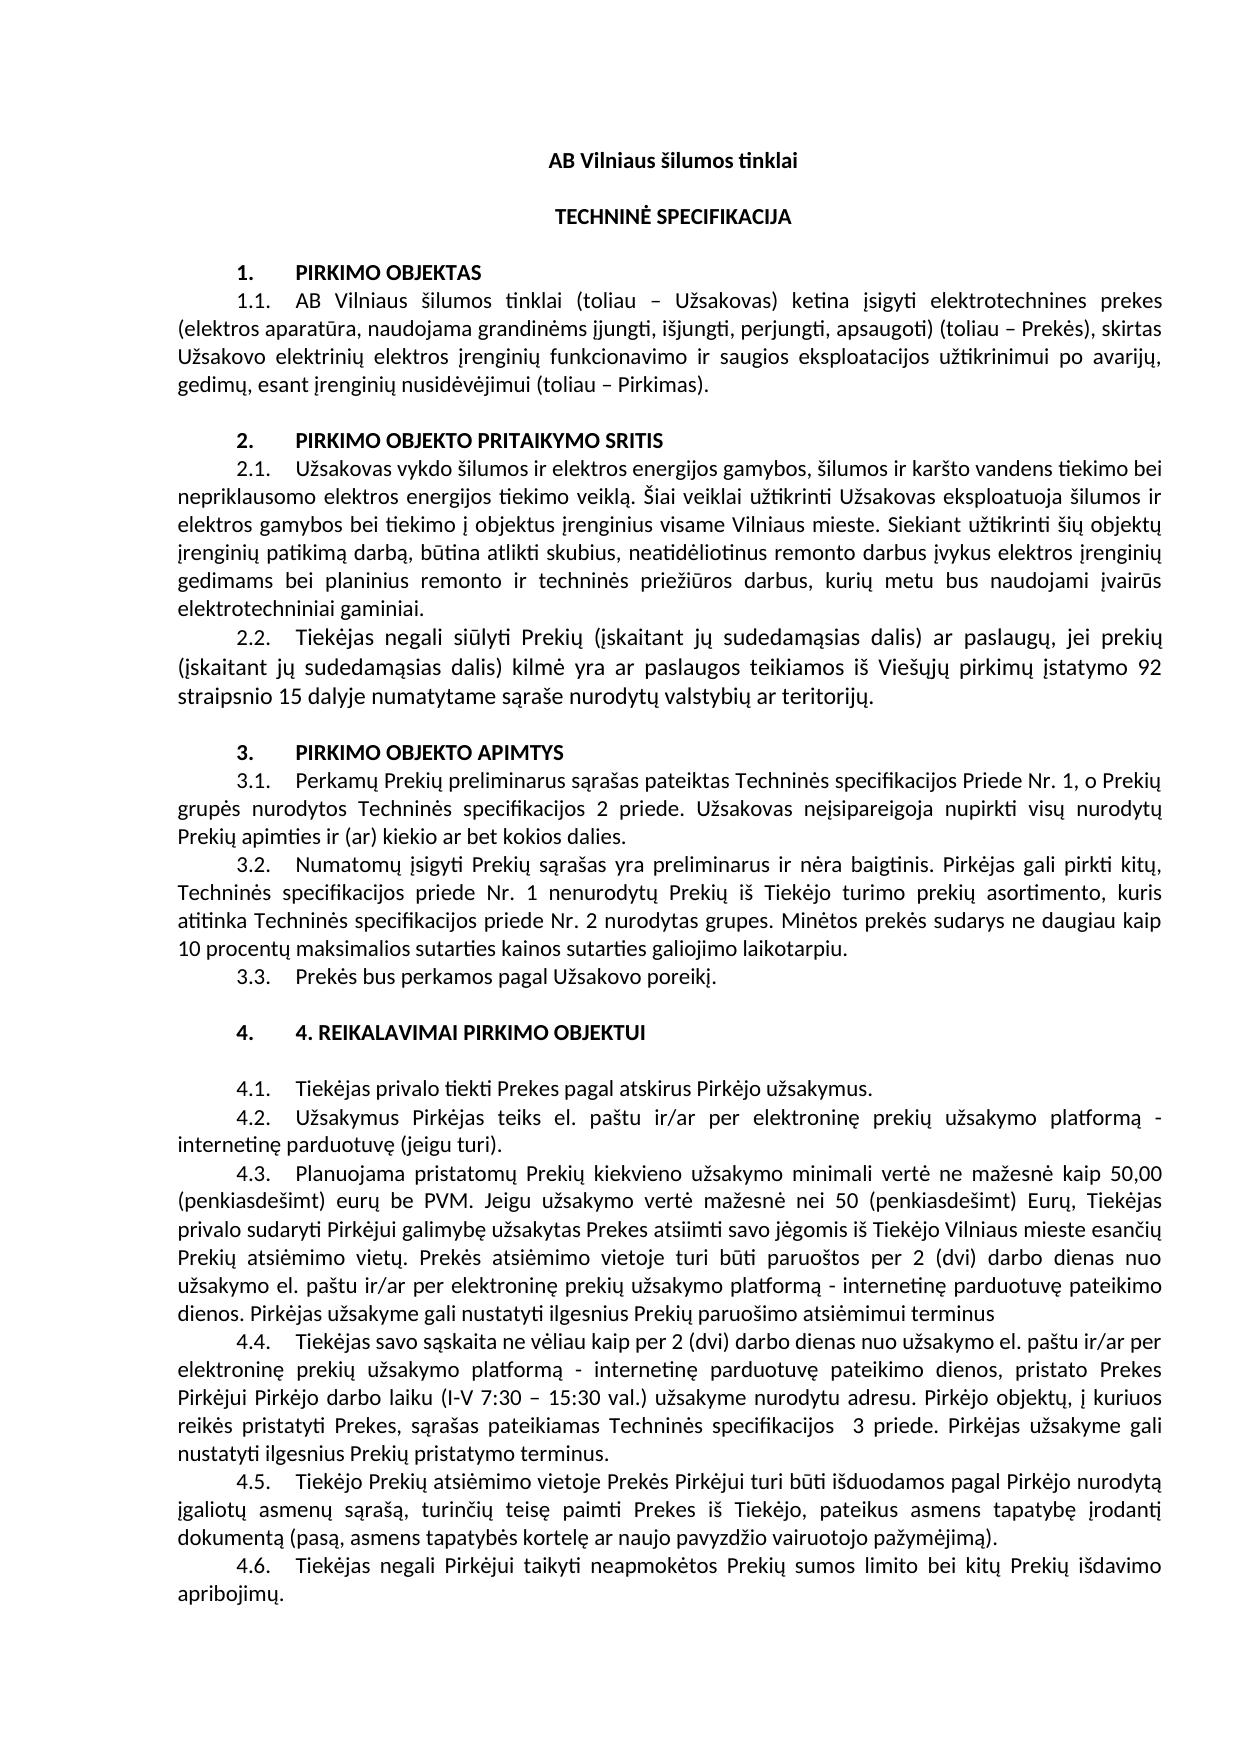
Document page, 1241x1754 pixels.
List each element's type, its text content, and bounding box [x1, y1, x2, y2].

list Užsakymus Pirkėjas teiks el. paštu ir/ar per elektroninę prekių užsakymo platformą - internetinę parduotuvę (jeigu turi). [177, 1103, 1164, 1159]
list 4. REIKALAVIMAI PIRKIMO OBJEKTUI [177, 1018, 1164, 1047]
list Planuojama pristatomų Prekių kiekvieno užsakymo minimali vertė ne mažesnė kaip 50,00 (penkiasdešimt) eurų be PVM. Jeigu užsakymo vertė mažesnė nei 50 (penkiasdešimt) Eurų, Tiekėjas privalo sudaryti Pirkėjui galimybę užsakytas Prekes atsiimti savo jėgomis iš Tiekėjo Vilniaus mieste esančių Prekių atsiėmimo vietų. Prekės atsiėmimo vietoje turi būti paruoštos per 2 (dvi) darbo dienas nuo užsakymo el. paštu ir/ar per elektroninę prekių užsakymo platformą - internetinę parduotuvę pateikimo dienos. Pirkėjas užsakyme gali nustatyti ilgesnius Prekių paruošimo atsiėmimui terminus [177, 1159, 1164, 1327]
list Tiekėjas negali siūlyti Prekių (įskaitant jų sudedamąsias dalis) ar paslaugų, jei prekių (įskaitant jų sudedamąsias dalis) kilmė yra ar paslaugos teikiamos iš Viešųjų pirkimų įstatymo 92 straipsnio 15 dalyje numatytame sąraše nurodytų valstybių ar teritorijų. [177, 622, 1164, 710]
list TECHNINĖ SPECIFIKACIJA [177, 202, 1169, 230]
list Numatomų įsigyti Prekių sąrašas yra preliminarus ir nėra baigtinis. Pirkėjas gali pirkti kitų, Techninės specifikacijos priede Nr. 1 nenurodytų Prekių iš Tiekėjo turimo prekių asortimento, kuris atitinka Techninės specifikacijos priede Nr. 2 nurodytas grupes. Minėtos prekės sudarys ne daugiau kaip 10 procentų maksimalios sutarties kainos sutarties galiojimo laikotarpiu. [177, 850, 1164, 962]
list Perkamų Prekių preliminarus sąrašas pateiktas Techninės specifikacijos Priede Nr. 1, o Prekių grupės nurodytos Techninės specifikacijos 2 priede. Užsakovas neįsipareigoja nupirkti visų nurodytų Prekių apimties ir (ar) kiekio ar bet kokios dalies. [177, 766, 1164, 850]
list Tiekėjas privalo tiekti Prekes pagal atskirus Pirkėjo užsakymus. [177, 1074, 1164, 1103]
list PIRKIMO OBJEKTAS [177, 258, 1164, 286]
list Užsakovas vykdo šilumos ir elektros energijos gamybos, šilumos ir karšto vandens tiekimo bei nepriklausomo elektros energijos tiekimo veiklą. Šiai veiklai užtikrinti Užsakovas eksploatuoja šilumos ir elektros gamybos bei tiekimo į objektus įrenginius visame Vilniaus mieste. Siekiant užtikrinti šių objektų įrenginių patikimą darbą, būtina atlikti skubius, neatidėliotinus remonto darbus įvykus elektros įrenginių gedimams bei planinius remonto ir techninės priežiūros darbus, kurių metu bus naudojami įvairūs elektrotechniniai gaminiai. [177, 454, 1164, 622]
list Tiekėjo Prekių atsiėmimo vietoje Prekės Pirkėjui turi būti išduodamos pagal Pirkėjo nurodytą įgaliotų asmenų sąrašą, turinčių teisę paimti Prekes iš Tiekėjo, pateikus asmens tapatybę įrodantį dokumentą (pasą, asmens tapatybės kortelę ar naujo pavyzdžio vairuotojo pažymėjimą). [177, 1467, 1164, 1551]
list Prekės bus perkamos pagal Užsakovo poreikį. [177, 962, 1164, 991]
list PIRKIMO OBJEKTO PRITAIKYMO SRITIS [177, 426, 1164, 454]
list AB Vilniaus šilumos tinklai (toliau – Užsakovas) ketina įsigyti elektrotechnines prekes (elektros aparatūra, naudojama grandinėms įjungti, išjungti, perjungti, apsaugoti) (toliau – Prekės), skirtas Užsakovo elektrinių elektros įrenginių funkcionavimo ir saugios eksploatacijos užtikrinimui po avarijų, gedimų, esant įrenginių nusidėvėjimui (toliau – Pirkimas). [177, 286, 1164, 398]
list Tiekėjas negali Pirkėjui taikyti neapmokėtos Prekių sumos limito bei kitų Prekių išdavimo apribojimų. [177, 1551, 1164, 1607]
list Tiekėjas savo sąskaita ne vėliau kaip per 2 (dvi) darbo dienas nuo užsakymo el. paštu ir/ar per elektroninę prekių užsakymo platformą - internetinę parduotuvę pateikimo dienos, pristato Prekes Pirkėjui Pirkėjo darbo laiku (I-V 7:30 – 15:30 val.) užsakyme nurodytu adresu. Pirkėjo objektų, į kuriuos reikės pristatyti Prekes, sąrašas pateikiamas Techninės specifikacijos 3 priede. Pirkėjas užsakyme gali nustatyti ilgesnius Prekių pristatymo terminus. [177, 1327, 1164, 1467]
text AB Vilniaus šilumos tinklai [177, 146, 1169, 174]
list PIRKIMO OBJEKTO APIMTYS [177, 738, 1164, 766]
